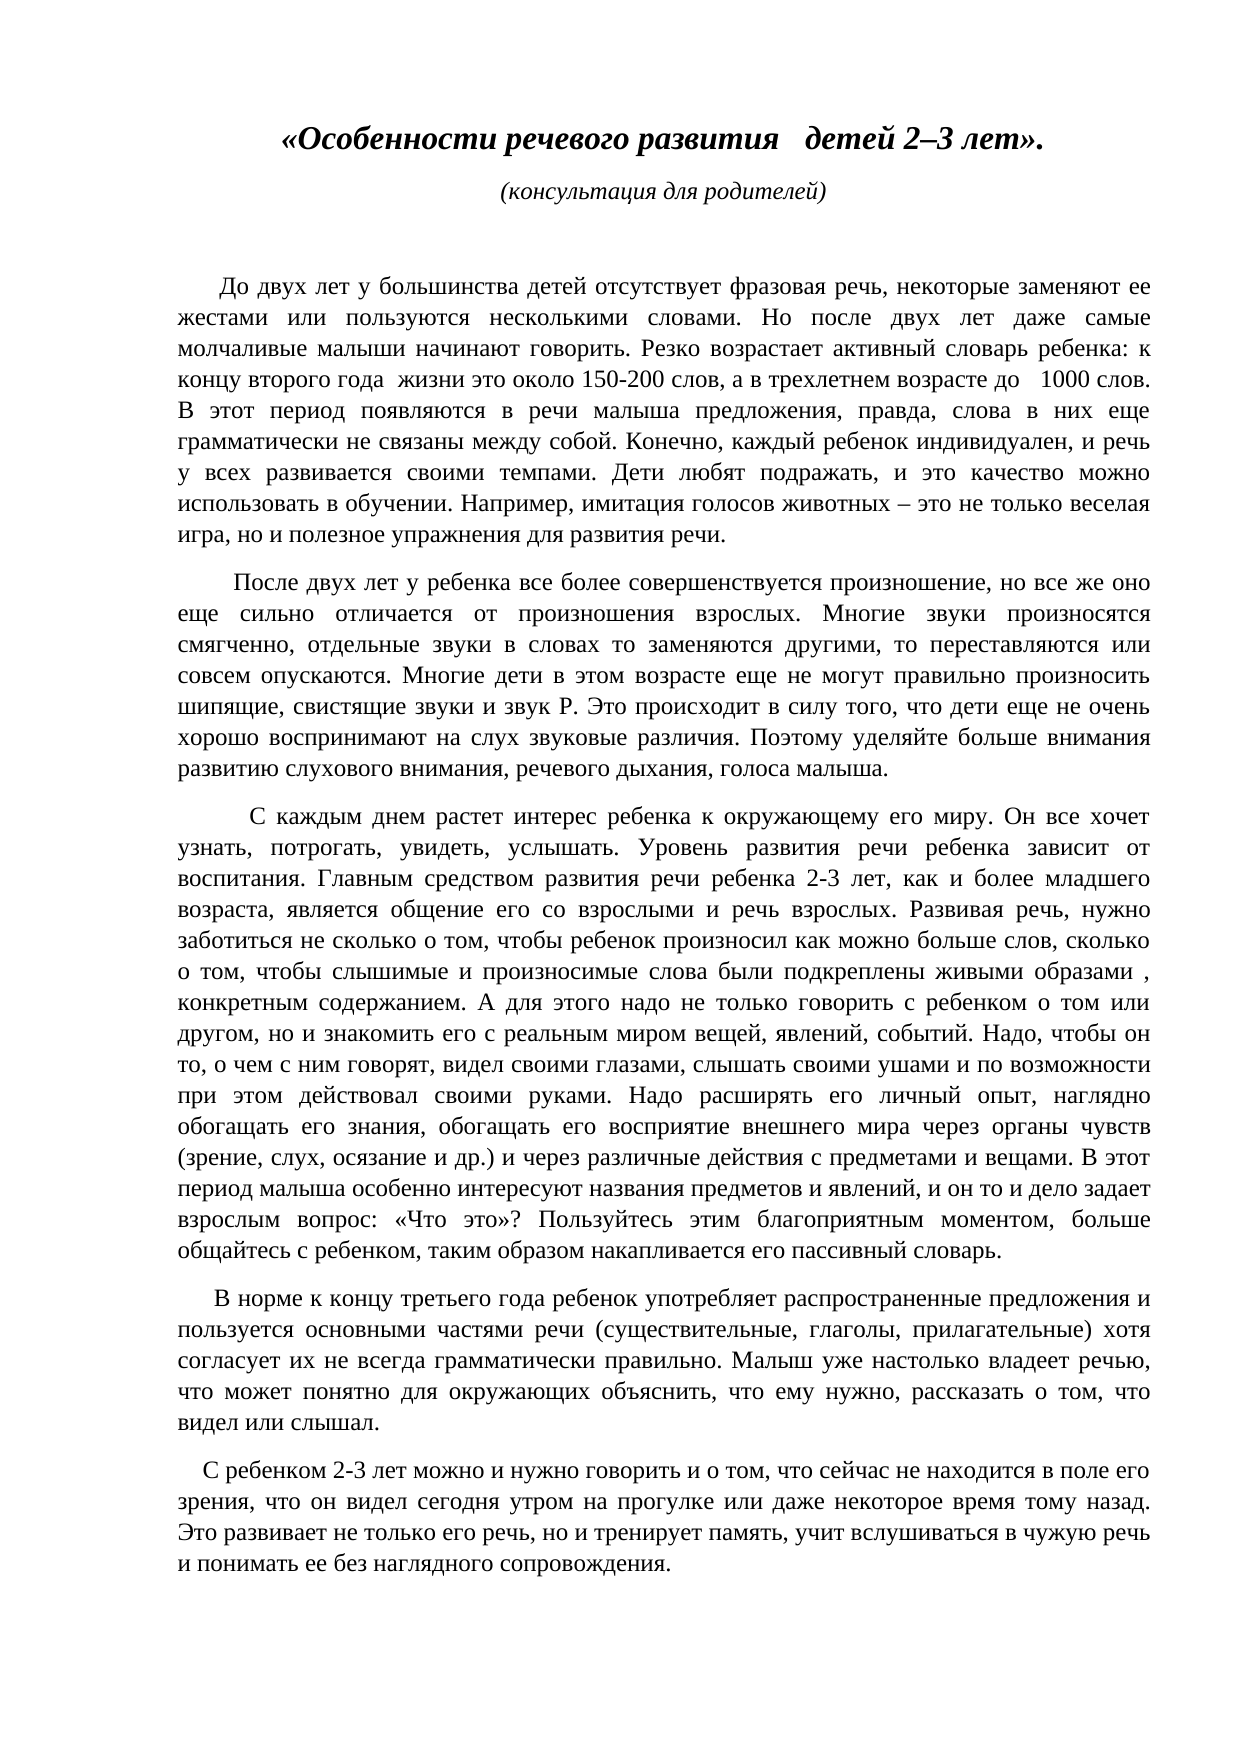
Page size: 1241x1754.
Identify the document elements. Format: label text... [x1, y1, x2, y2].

text До двух лет у большинства детей отсутствует фразовая речь, некоторые заменяют ее жестами или пользуются несколькими словами. Но после двух лет даже самые молчаливые малыши начинают говорить. Резко возрастает активный словарь ребенка: к концу второго года жизни это около 150-200 слов, а в трехлетнем возрасте до 1000 слов. В этот период появляются в речи малыша предложения, правда, слова в них еще грамматически не связаны между собой. Конечно, каждый ребенок индивидуален, и речь у всех развивается своими темпами. Дети любят подражать, и это качество можно использовать в обучении. Например, имитация голосов животных – это не только веселая игра, но и полезное упражнения для развития речи. [177, 271, 1152, 548]
text «Особенности речевого развития детей 2–3 лет». [177, 118, 1152, 156]
text С каждым днем растет интерес ребенка к окружающему его миру. Он все хочет узнать, потрогать, увидеть, услышать. Уровень развития речи ребенка зависит от воспитания. Главным средством развития речи ребенка 2-3 лет, как и более младшего возраста, является общение его со взрослыми и речь взрослых. Развивая речь, нужно заботиться не сколько о том, чтобы ребенок произносил как можно больше слов, сколько о том, чтобы слышимые и произносимые слова были подкреплены живыми образами , конкретным содержанием. А для этого надо не только говорить с ребенком о том или другом, но и знакомить его с реальным миром вещей, явлений, событий. Надо, чтобы он то, о чем с ним говорят, видел своими глазами, слышать своими ушами и по возможности при этом действовал своими руками. Надо расширять его личный опыт, наглядно обогащать его знания, обогащать его восприятие внешнего мира через органы чувств (зрение, слух, осязание и др.) и через различные действия с предметами и вещами. В этот период малыша особенно интересуют названия предметов и явлений, и он то и дело задает взрослым вопрос: «Что это»? Пользуйтесь этим благоприятным моментом, больше общайтесь с ребенком, таким образом накапливается его пассивный словарь. [177, 801, 1152, 1264]
text В норме к концу третьего года ребенок употребляет распространенные предложения и пользуется основными частями речи (существительные, глаголы, прилагательные) хотя согласует их не всегда грамматически правильно. Малыш уже настолько владеет речью, что может понятно для окружающих объяснить, что ему нужно, рассказать о том, что видел или слышал. [177, 1283, 1152, 1436]
text После двух лет у ребенка все более совершенствуется произношение, но все же оно еще сильно отличается от произношения взрослых. Многие звуки произносятся смягченно, отдельные звуки в словах то заменяются другими, то переставляются или совсем опускаются. Многие дети в этом возрасте еще не могут правильно произносить шипящие, свистящие звуки и звук Р. Это происходит в силу того, что дети еще не очень хорошо воспринимают на слух звуковые различия. Поэтому уделяйте больше внимания развитию слухового внимания, речевого дыхания, голоса малыша. [177, 567, 1152, 782]
text С ребенком 2-3 лет можно и нужно говорить и о том, что сейчас не находится в поле его зрения, что он видел сегодня утром на прогулке или даже некоторое время тому назад. Это развивает не только его речь, но и тренирует память, учит вслушиваться в чужую речь и понимать ее без наглядного сопровождения. [177, 1455, 1152, 1577]
text (консультация для родителей) [177, 176, 1152, 205]
